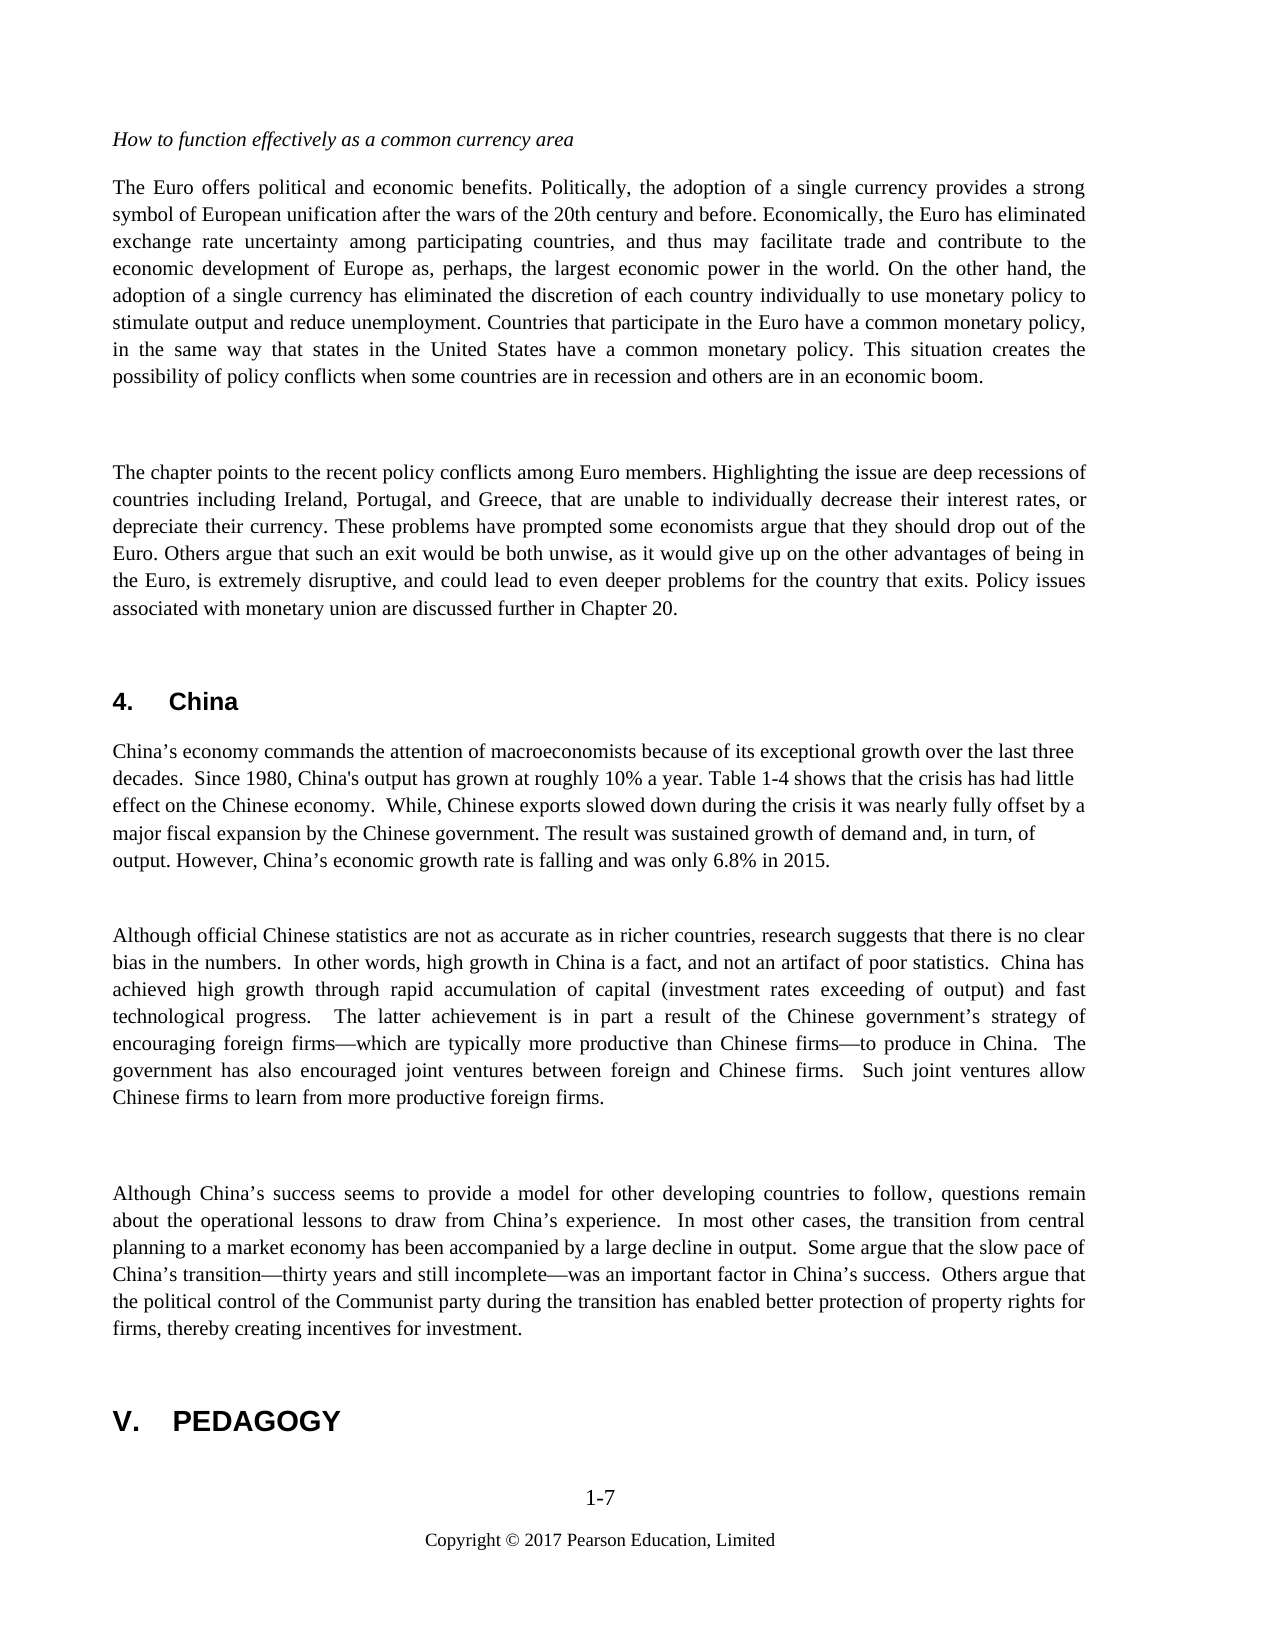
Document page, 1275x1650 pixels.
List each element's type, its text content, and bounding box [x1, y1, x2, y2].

text Although China’s success seems to provide a model for other developing countries to follow, questions remain about the operational lessons to draw from China’s experience. In most other cases, the transition from central planning to a market economy has been accompanied by a large decline in output. Some argue that the slow pace of China’s transition—thirty years and still incomplete—was an important factor in China’s success. Others argue that the political control of the Communist party during the transition has enabled better protection of property rights for firms, thereby creating incentives for investment. [112, 1179, 1087, 1341]
text How to function effectively as a common currency area [112, 124, 1087, 152]
text The Euro offers political and economic benefits. Politically, the adoption of a single currency provides a strong symbol of European unification after the wars of the 20th century and before. Economically, the Euro has eliminated exchange rate uncertainty among participating countries, and thus may facilitate trade and contribute to the economic development of Europe as, perhaps, the largest economic power in the world. On the other hand, the adoption of a single currency has eliminated the discretion of each country individually to use monetary policy to stimulate output and reduce unemployment. Countries that participate in the Euro have a common monetary policy, in the same way that states in the United States have a common monetary policy. This situation creates the possibility of policy conflicts when some countries are in recession and others are in an economic boom. [112, 172, 1087, 389]
text China’s economy commands the attention of macroeconomists because of its exceptional growth over the last three decades. Since 1980, China's output has grown at roughly 10% a year. Table 1-4 shows that the crisis has had little effect on the Chinese economy. While, Chinese exports slowed down during the crisis it was nearly fully offset by a major fiscal expansion by the Chinese government. The result was sustained growth of demand and, in turn, of output. However, China’s economic growth rate is falling and was only 6.8% in 2015. [112, 737, 1087, 899]
text The chapter points to the recent policy conflicts among Euro members. Highlighting the issue are deep recessions of countries including Ireland, Portugal, and Greece, that are unable to individually decrease their interest rates, or depreciate their currency. These problems have prompted some economists argue that they should drop out of the Euro. Others argue that such an exit would be both unwise, as it would give up on the other advantages of being in the Euro, is extremely disruptive, and could lead to even deeper problems for the country that exits. Policy issues associated with monetary union are discussed further in Chapter 20. [112, 458, 1087, 620]
subtitle V. Pedagogy [112, 1410, 1087, 1437]
text Although official Chinese statistics are not as accurate as in richer countries, research suggests that there is no clear bias in the numbers. In other words, high growth in China is a fact, and not an artifact of poor statistics. China has achieved high growth through rapid accumulation of capital (investment rates exceeding of output) and fast technological progress. The latter achievement is in part a result of the Chinese government’s strategy of encouraging foreign firms—which are typically more productive than Chinese firms—to produce in China. The government has also encouraged joint ventures between foreign and Chinese firms. Such joint ventures allow Chinese firms to learn from more productive foreign firms. [112, 920, 1087, 1110]
subtitle 4. China [112, 689, 1087, 716]
